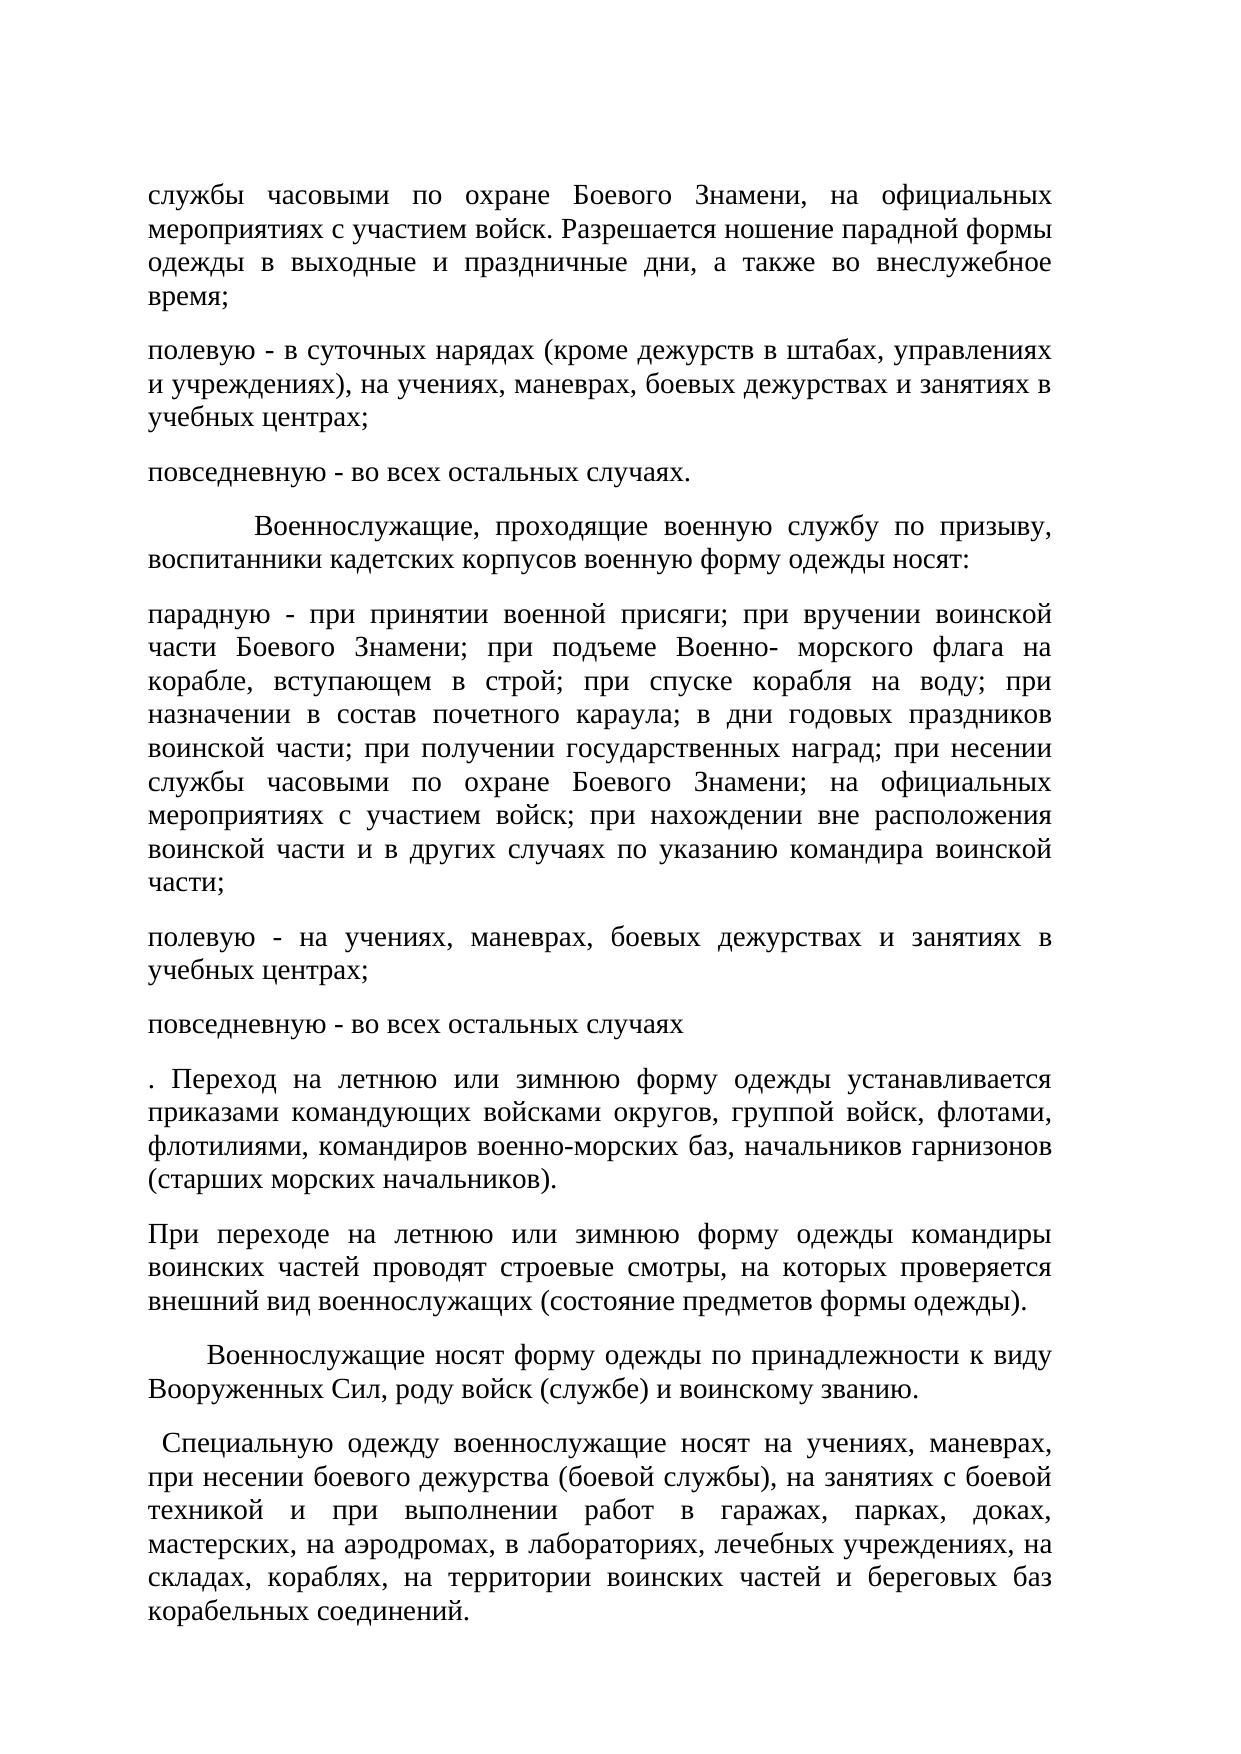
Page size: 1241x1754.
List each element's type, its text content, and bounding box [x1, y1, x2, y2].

text Военнослужащие, проходящие военную службу по призыву, воспитанники кадетских корпусов военную форму одежды носят: [148, 508, 1053, 575]
text повседневную - во всех остальных случаях. [148, 454, 1053, 487]
text полевую - в суточных нарядах (кроме дежурств в штабах, управлениях и учреждениях), на учениях, маневрах, боевых дежурствах и занятиях в учебных центрах; [148, 332, 1053, 433]
text повседневную - во всех остальных случаях [148, 1007, 1053, 1040]
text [148, 177, 1053, 311]
text полевую - на учениях, маневрах, боевых дежурствах и занятиях в учебных центрах; [148, 919, 1053, 986]
text . Переход на летнюю или зимнюю форму одежды устанавливается приказами командующих войсками округов, группой войск, флотами, флотилиями, командиров военно-морских баз, начальников гарнизонов (старших морских начальников). [148, 1061, 1053, 1195]
text При переходе на летнюю или зимнюю форму одежды командиры воинских частей проводят строевые смотры, на которых проверяется внешний вид военнослужащих (состояние предметов формы одежды). [148, 1216, 1053, 1317]
text парадную - при принятии военной присяги; при вручении воинской части Боевого Знамени; при подъеме Военно- морского флага на корабле, вступающем в строй; при спуске корабля на воду; при назначении в состав почетного караула; в дни годовых праздников воинской части; при получении государственных наград; при несении службы часовыми по охране Боевого Знамени; на официальных мероприятиях с участием войск; при нахождении вне расположения воинской части и в других случаях по указанию командира воинской части; [148, 596, 1053, 898]
text Специальную одежду военнослужащие носят на учениях, маневрах, при несении боевого дежурства (боевой службы), на занятиях с боевой техникой и при выполнении работ в гаражах, парках, доках, мастерских, на аэродромах, в лабораториях, лечебных учреждениях, на складах, кораблях, на территории воинских частей и береговых баз корабельных соединений. [148, 1425, 1053, 1627]
text Военнослужащие носят форму одежды по принадлежности к виду Вооруженных Сил, роду войск (службе) и воинскому званию. [148, 1337, 1053, 1404]
